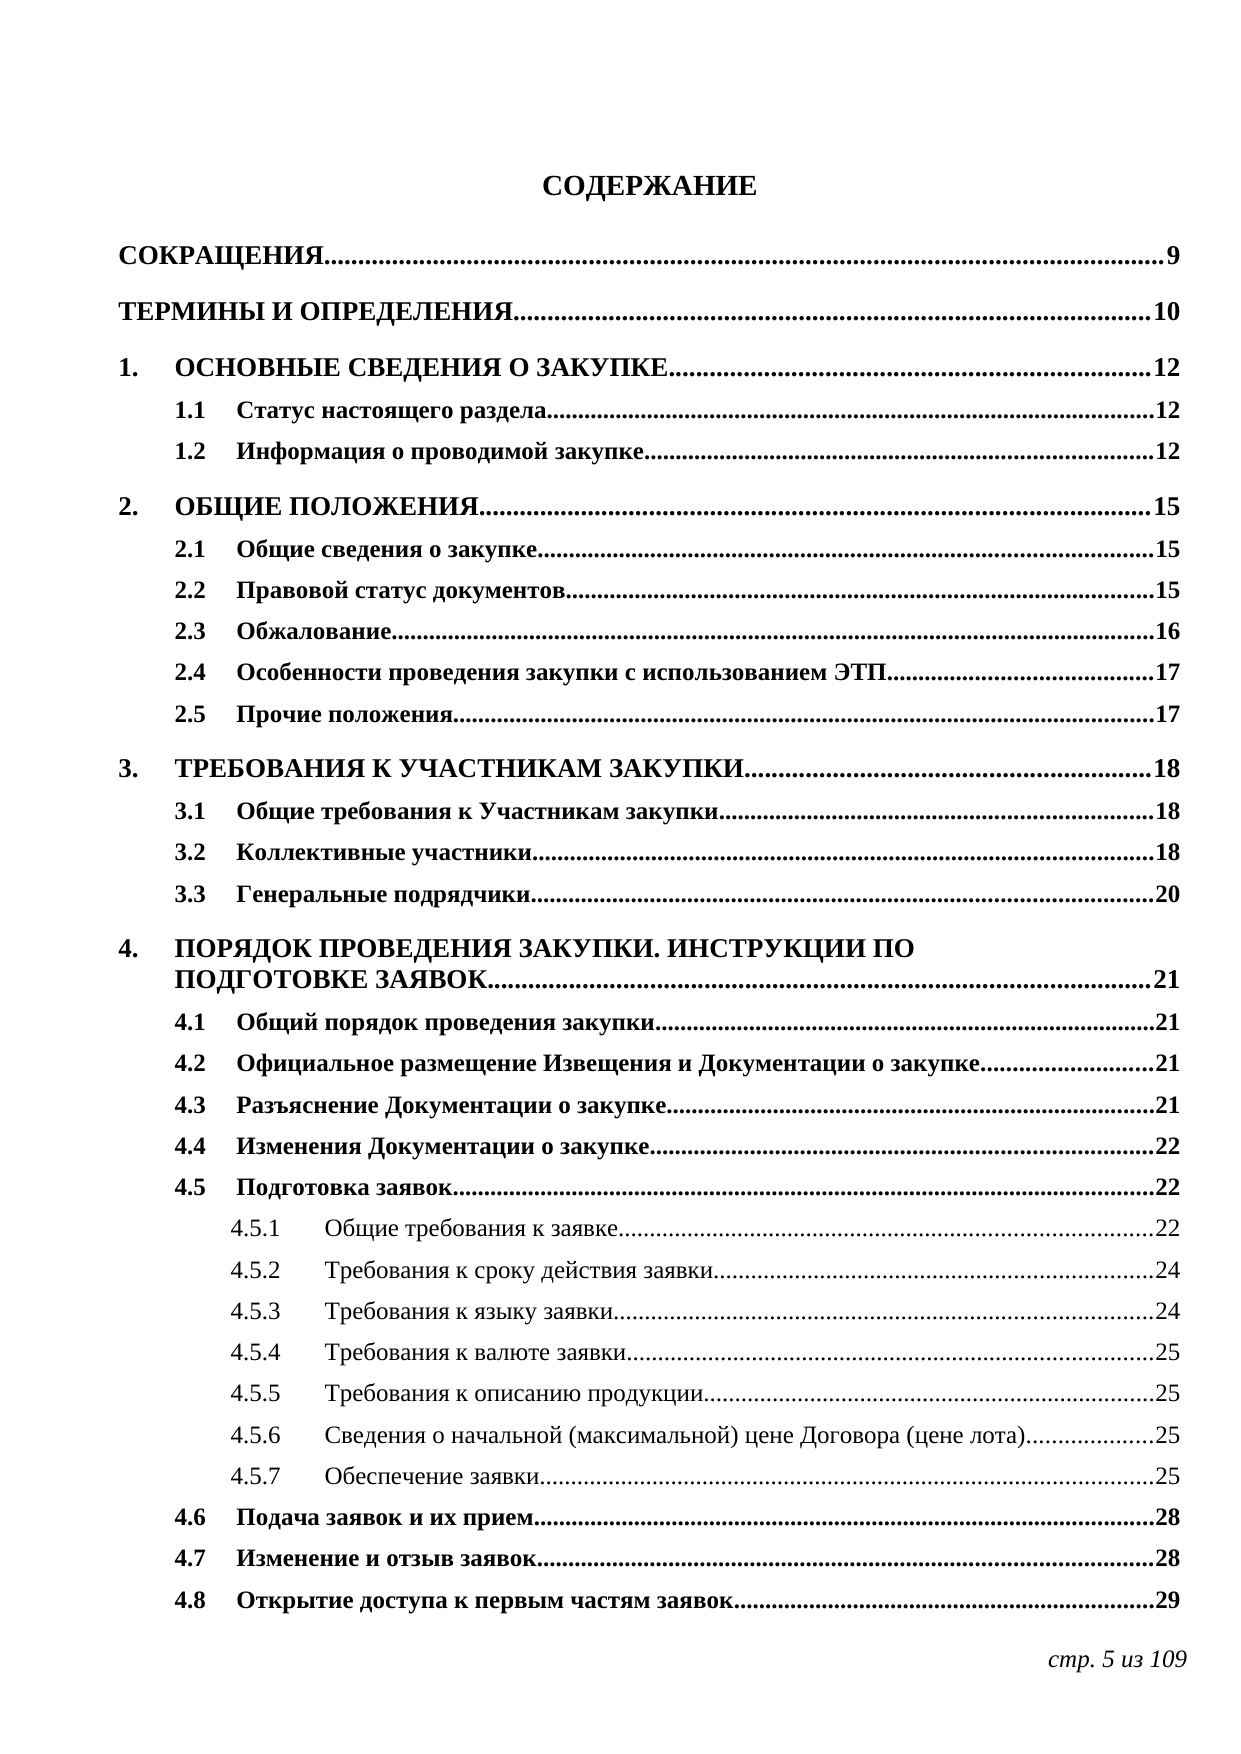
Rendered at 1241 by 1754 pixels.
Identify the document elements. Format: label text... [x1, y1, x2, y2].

text 4.5.3 Требования к языку заявки 24 [230, 1296, 1063, 1325]
text 4.5.5 Требования к описанию продукции 25 [230, 1378, 1063, 1407]
text 4.8 Открытие доступа к первым частям заявок 29 [174, 1585, 1093, 1613]
text 4.5.1 Общие требования к заявке 22 [230, 1213, 1063, 1242]
text 4.5 Подготовка заявок 22 [174, 1172, 1093, 1201]
text 4.1 Общий порядок проведения закупки 21 [174, 1007, 1093, 1036]
text ТЕРМИНЫ И ОПРЕДЕЛЕНИЯ 10 [118, 295, 1063, 326]
text 4.7 Изменение и отзыв заявок 28 [174, 1543, 1093, 1572]
text 4.5.7 Обеспечение заявки 25 [230, 1461, 1063, 1490]
text СОДЕРЖАНИЕ [118, 168, 1181, 202]
text 4.5.6 Сведения о начальной (максимальной) цене Договора (цене лота) 25 [230, 1420, 1063, 1448]
text 2.5 Прочие положения 17 [174, 699, 1093, 727]
text 4.2 Официальное размещение Извещения и Документации о закупке 21 [174, 1048, 1093, 1077]
text 4.5.2 Требования к сроку действия заявки 24 [230, 1255, 1063, 1283]
text 2.2 Правовой статус документов 15 [174, 575, 1093, 604]
text 1.1 Статус настоящего раздела 12 [174, 395, 1093, 424]
text 1. ОСНОВНЫЕ СВЕДЕНИЯ О ЗАКУПКЕ 12 [118, 351, 1063, 383]
text 3.3 Генеральные подрядчики 20 [174, 879, 1093, 907]
text 3.1 Общие требования к Участникам закупки 18 [174, 796, 1093, 825]
text 2.4 Особенности проведения закупки с использованием ЭТП 17 [174, 657, 1093, 686]
text 4.5.4 Требования к валюте заявки 25 [230, 1337, 1063, 1366]
text 4.4 Изменения Документации о закупке 22 [174, 1131, 1093, 1160]
text 1.2 Информация о проводимой закупке 12 [174, 436, 1093, 465]
text 4.6 Подача заявок и их прием 28 [174, 1502, 1093, 1531]
text 4. ПОРЯДОК ПРОВЕДЕНИЯ ЗАКУПКИ. ИНСТРУКЦИИ ПО ПОДГОТОВКЕ ЗАЯВОК 21 [118, 932, 1063, 995]
text 2.3 Обжалование 16 [174, 616, 1093, 645]
text 2.1 Общие сведения о закупке 15 [174, 534, 1093, 562]
text 2. ОБЩИЕ ПОЛОЖЕНИЯ 15 [118, 490, 1063, 521]
text 3.2 Коллективные участники 18 [174, 837, 1093, 866]
text 4.3 Разъяснение Документации о закупке 21 [174, 1090, 1093, 1118]
text 3. ТРЕБОВАНИЯ К УЧАСТНИКАМ ЗАКУПКИ 18 [118, 752, 1063, 784]
text СОКРАЩЕНИЯ 9 [118, 239, 1063, 270]
